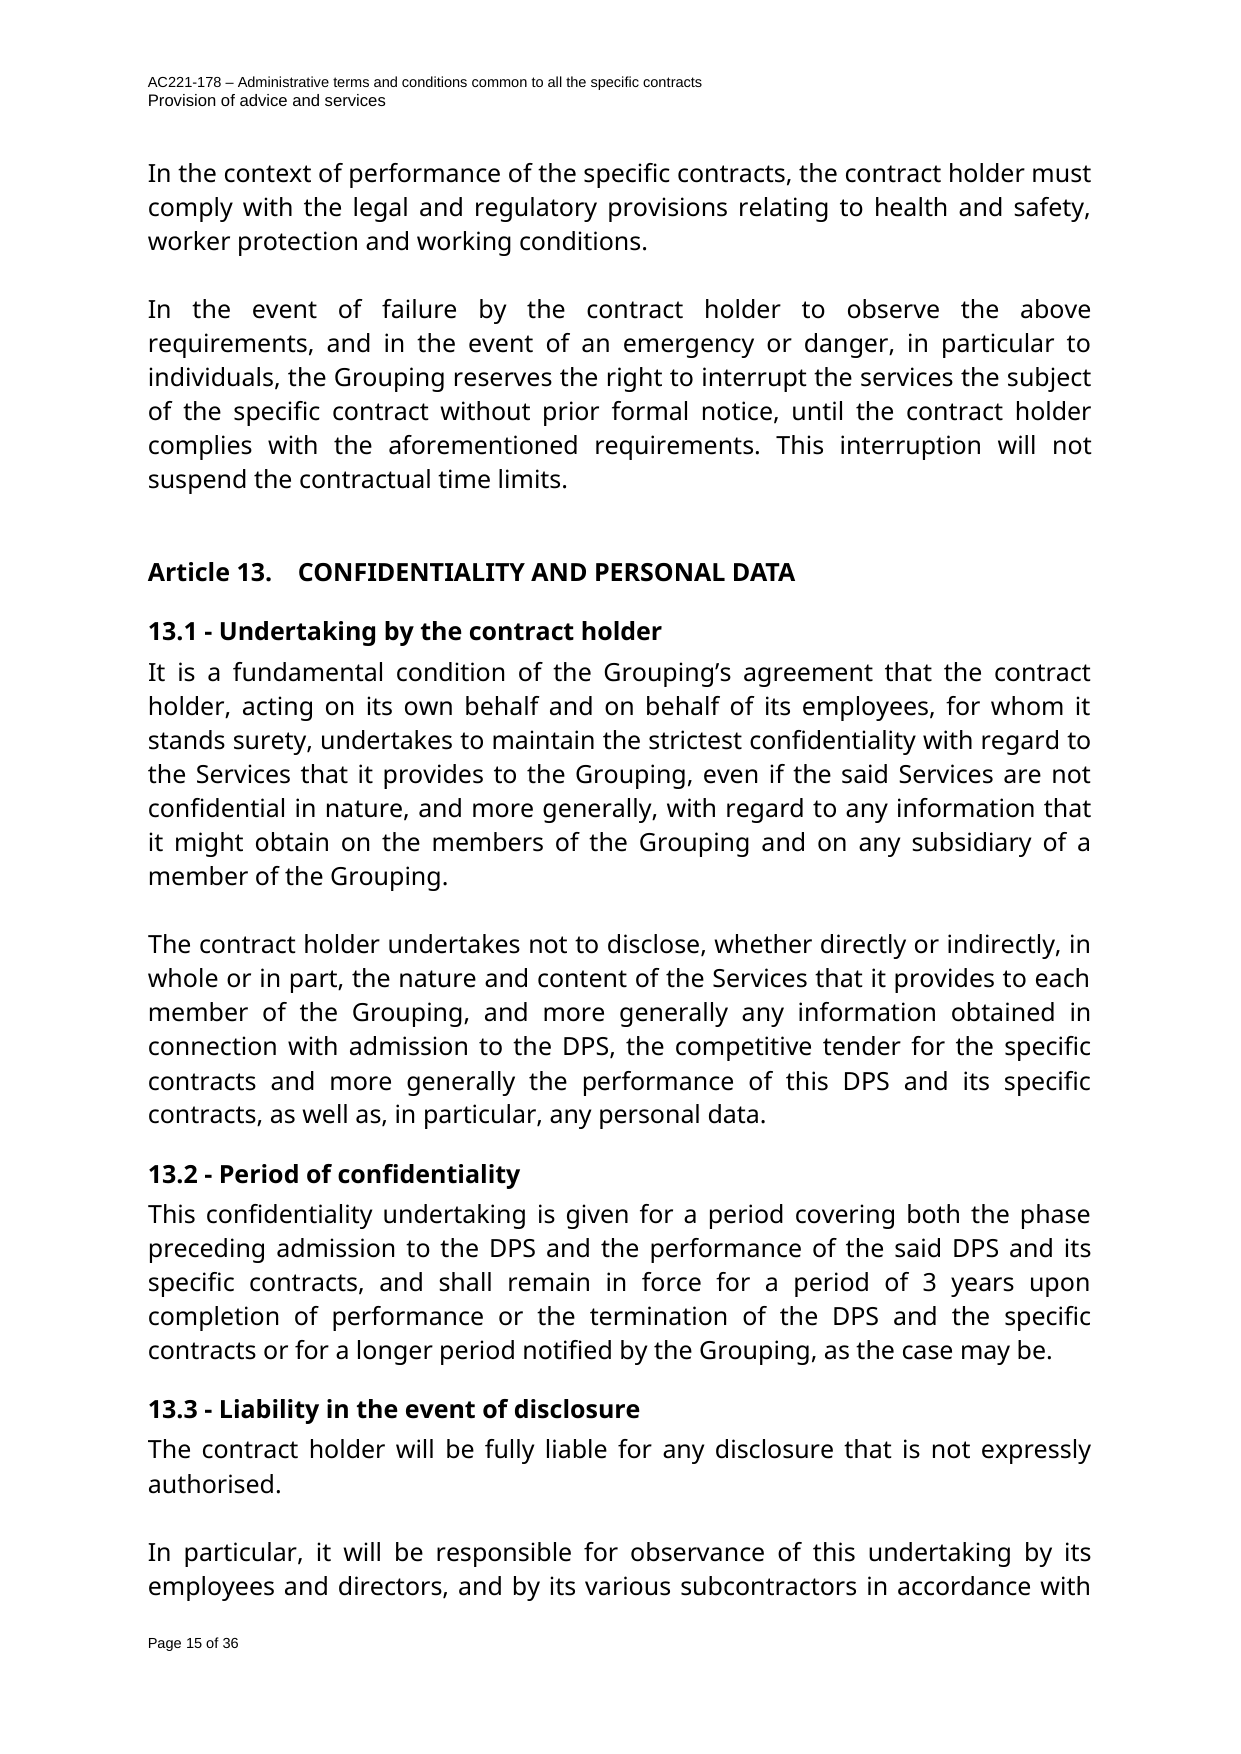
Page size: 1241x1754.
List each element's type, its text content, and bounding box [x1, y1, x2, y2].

text The contract holder undertakes not to disclose, whether directly or indirectly, in whole or in part, the nature and content of the Services that it provides to each member of the Grouping, and more generally any information obtained in connection with admission to the DPS, the competitive tender for the specific contracts and more generally the performance of this DPS and its specific contracts, as well as, in particular, any personal data. [148, 927, 1092, 1131]
list 13.3 - Liability in the event of disclosure [148, 1392, 1092, 1426]
text In the event of failure by the contract holder to observe the above requirements, and in the event of an emergency or danger, in particular to individuals, the Grouping reserves the right to interrupt the services the subject of the specific contract without prior formal notice, until the contract holder complies with the aforementioned requirements. This interruption will not suspend the contractual time limits. [148, 292, 1092, 496]
list 13.1 - Undertaking by the contract holder [148, 614, 1092, 648]
text The contract holder will be fully liable for any disclosure that is not expressly authorised. [148, 1432, 1092, 1500]
text This confidentiality undertaking is given for a period covering both the phase preceding admission to the DPS and the performance of the said DPS and its specific contracts, and shall remain in force for a period of 3 years upon completion of performance or the termination of the DPS and the specific contracts or for a longer period notified by the Grouping, as the case may be. [148, 1197, 1092, 1367]
list CONFIDENTIALITY AND PERSONAL DATA [148, 555, 1092, 589]
text It is a fundamental condition of the Grouping’s agreement that the contract holder, acting on its own behalf and on behalf of its employees, for whom it stands surety, undertakes to maintain the strictest confidentiality with regard to the Services that it provides to the Grouping, even if the said Services are not confidential in nature, and more generally, with regard to any information that it might obtain on the members of the Grouping and on any subsidiary of a member of the Grouping. [148, 654, 1092, 893]
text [148, 1534, 1092, 1602]
list 13.2 - Period of confidentiality [148, 1156, 1092, 1190]
text In the context of performance of the specific contracts, the contract holder must comply with the legal and regulatory provisions relating to health and safety, worker protection and working conditions. [148, 155, 1092, 257]
